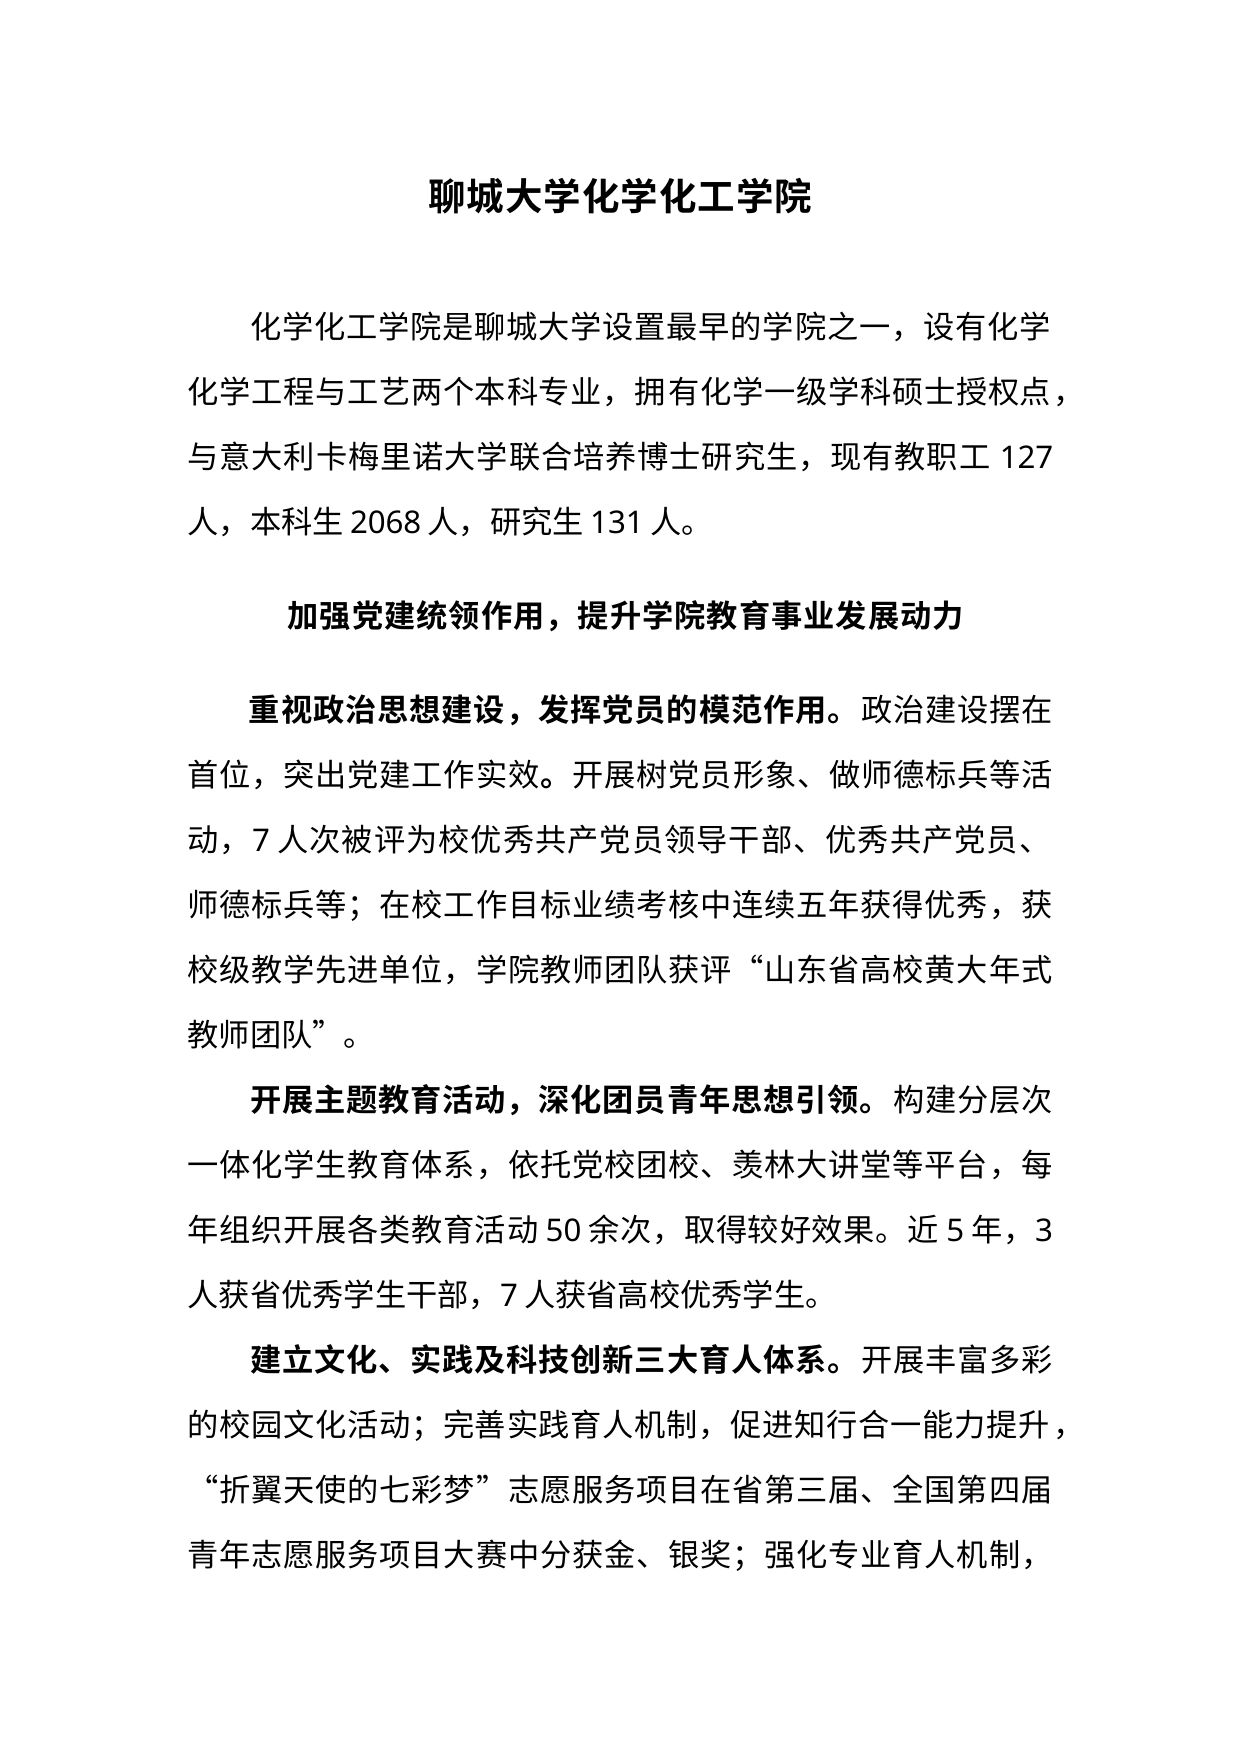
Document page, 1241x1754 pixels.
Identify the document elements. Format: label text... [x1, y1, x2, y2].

text 化学化工学院是聊城大学设置最早的学院之一，设有化学、化学工程与工艺两个本科专业，拥有化学一级学科硕士授权点，与意大利卡梅里诺大学联合培养博士研究生，现有教职工127人，本科生2068人，研究生131人。 [187, 292, 1053, 552]
text 聊城大学化学化工学院 [187, 162, 1053, 227]
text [187, 1325, 1053, 1585]
text 重视政治思想建设，发挥党员的模范作用。政治建设摆在首位，突出党建工作实效。开展树党员形象、做师德标兵等活动，7人次被评为校优秀共产党员领导干部、优秀共产党员、师德标兵等；在校工作目标业绩考核中连续五年获得优秀，获校级教学先进单位，学院教师团队获评“山东省高校黄大年式教师团队”。 [187, 675, 1053, 1065]
text 开展主题教育活动，深化团员青年思想引领。构建分层次一体化学生教育体系，依托党校团校、羡林大讲堂等平台，每年组织开展各类教育活动50余次，取得较好效果。近5年，3人获省优秀学生干部，7人获省高校优秀学生。 [187, 1065, 1053, 1325]
text 加强党建统领作用，提升学院教育事业发展动力 [199, 581, 1053, 646]
